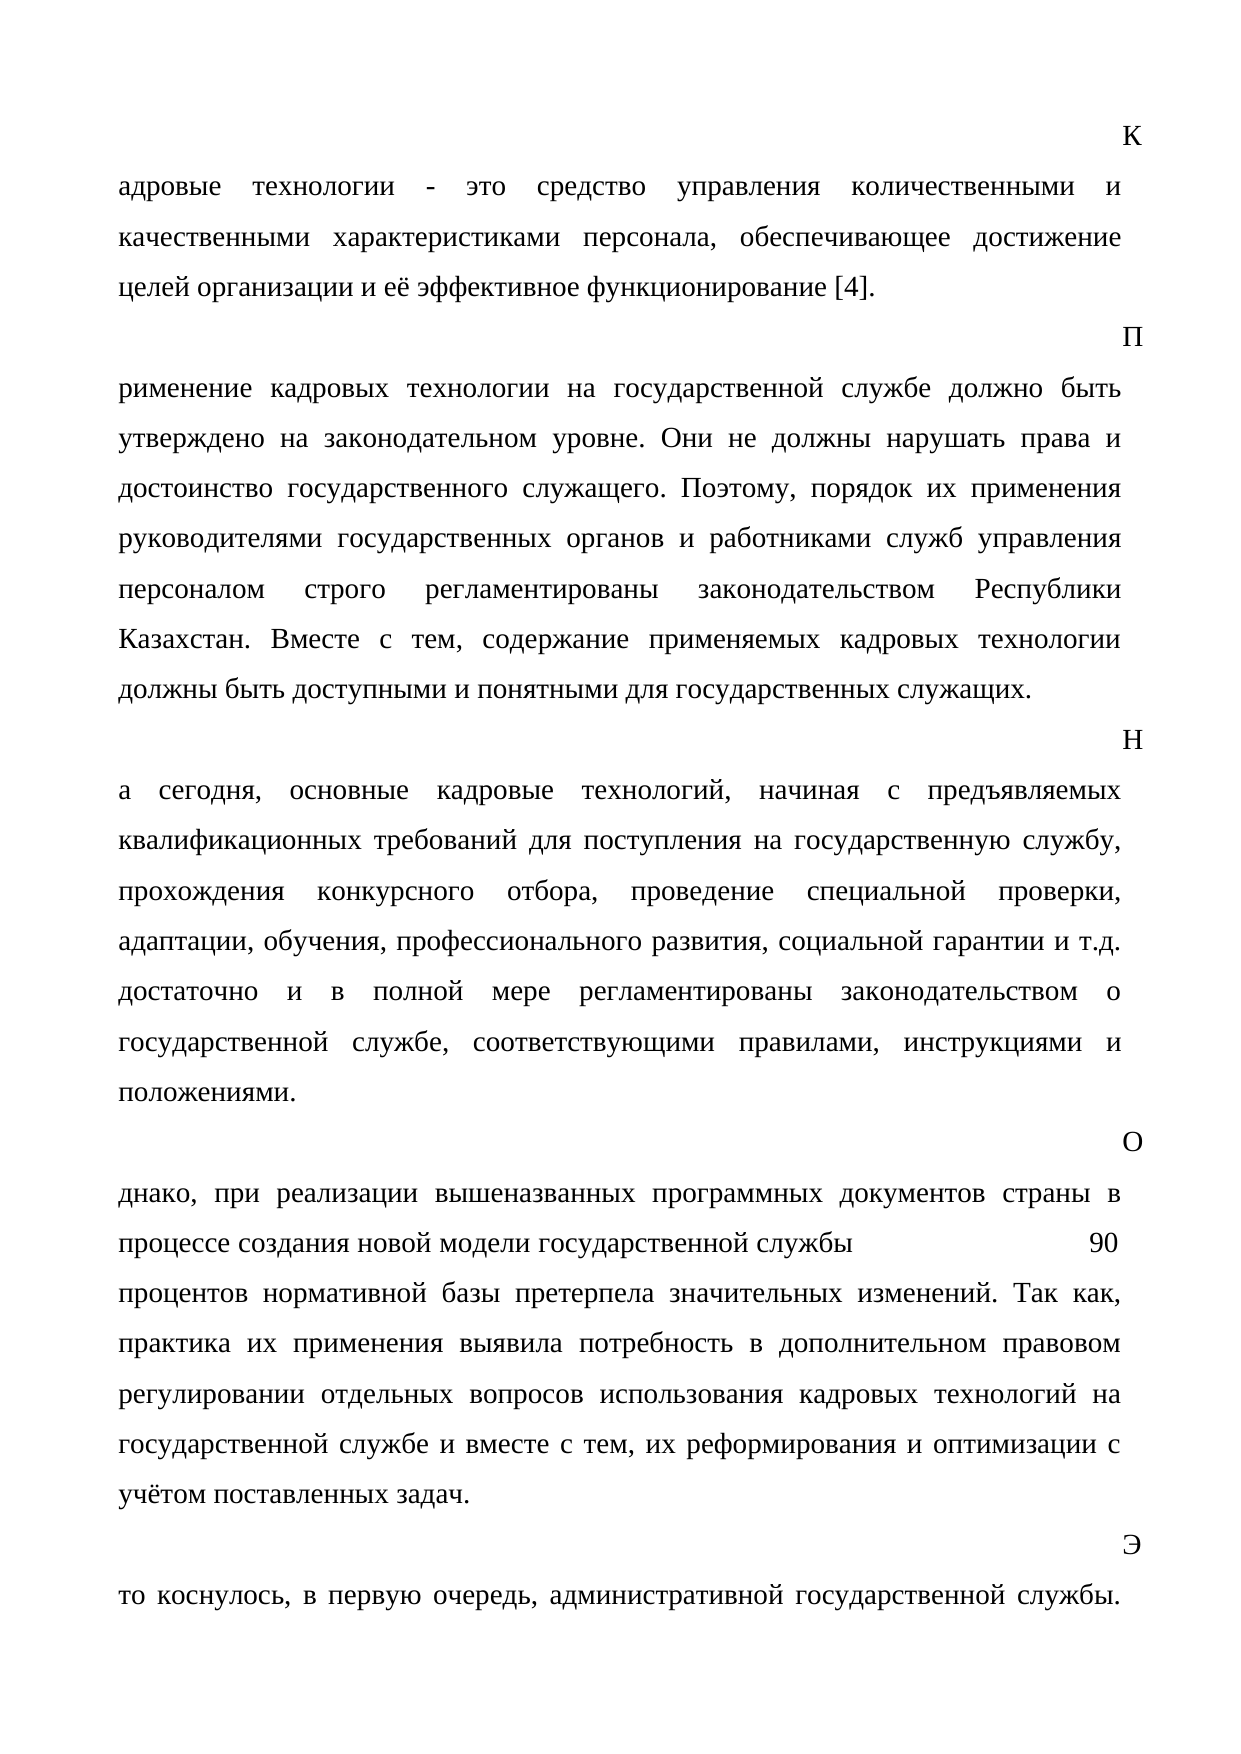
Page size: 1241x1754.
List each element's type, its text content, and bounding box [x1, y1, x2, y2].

text Кадровые технологии - это средство управления количественными и качественными характеристиками персонала, обеспечивающее достижение целей организации и её эффективное функционирование [4]. [118, 118, 1122, 303]
text Применение кадровых технологии на государственной службе должно быть утверждено на законодательном уровне. Они не должны нарушать права и достоинство государственного служащего. Поэтому, порядок их применения руководителями государственных органов и работниками служб управления персоналом строго регламентированы законодательством Республики Казахстан. Вместе с тем, содержание применяемых кадровых технологии должны быть доступными и понятными для государственных служащих. [118, 319, 1122, 705]
text На сегодня, основные кадровые технологий, начиная с предъявляемых квалификационных требований для поступления на государственную службу, прохождения конкурсного отбора, проведение специальной проверки, адаптации, обучения, профессионального развития, социальной гарантии и т.д. достаточно и в полной мере регламентированы законодательством о государственной службе, соответствующими правилами, инструкциями и положениями. [118, 722, 1122, 1108]
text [118, 1527, 1122, 1611]
text Однако, при реализации вышеназванных программных документов страны в процессе создания новой модели государственной службы 90 процентов нормативной базы претерпела значительных изменений. Так как, практика их применения выявила потребность в дополнительном правовом регулировании отдельных вопросов использования кадровых технологий на государственной службе и вместе с тем, их реформирования и оптимизации с учётом поставленных задач. [118, 1124, 1122, 1510]
